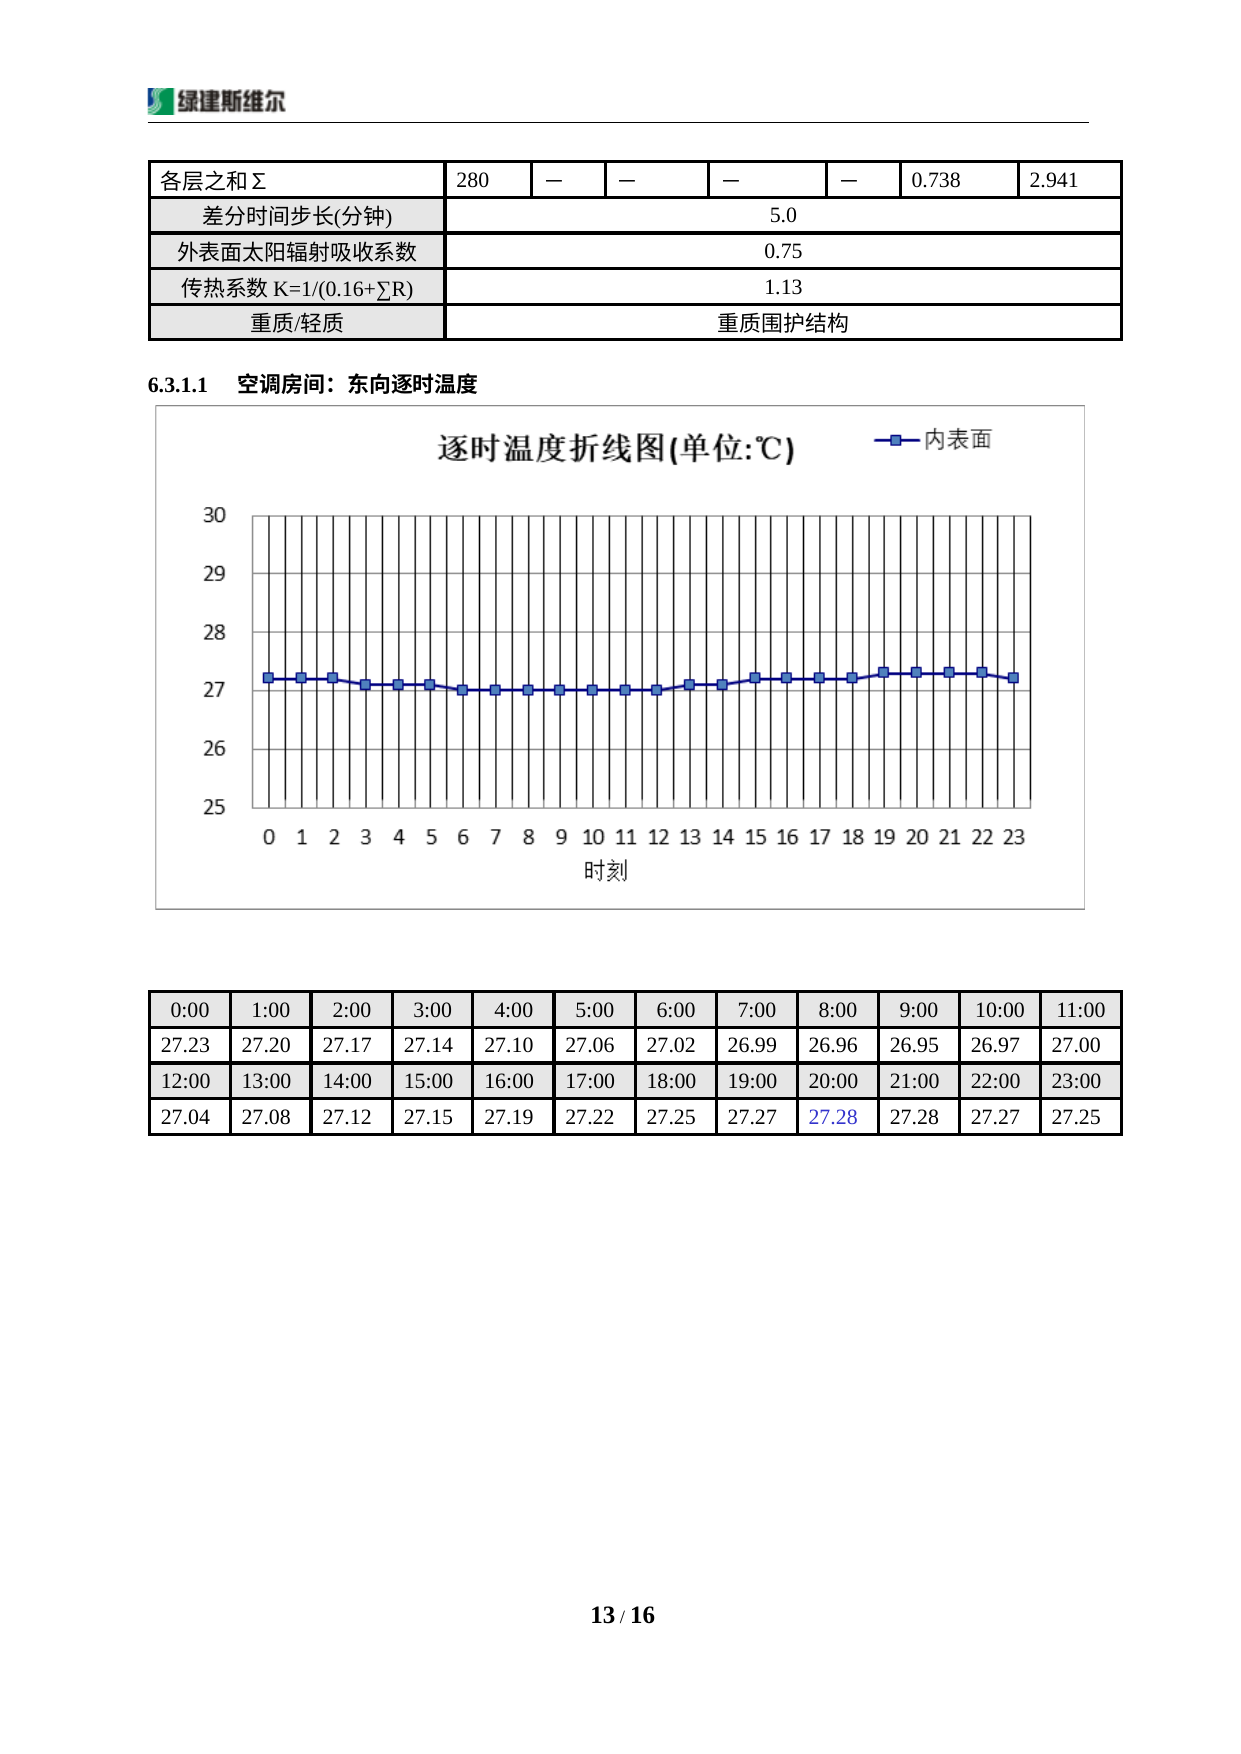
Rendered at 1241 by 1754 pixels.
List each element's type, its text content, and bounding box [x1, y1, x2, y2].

table_cell 27.02 [637, 1029, 715, 1061]
table_cell － [607, 163, 707, 196]
table_cell 15:00 [394, 1065, 471, 1097]
table_cell 16:00 [474, 1065, 552, 1097]
table_header 7:00 [718, 993, 796, 1026]
table_cell 22:00 [961, 1065, 1039, 1097]
table_cell 27.12 [313, 1100, 391, 1133]
table_cell 18:00 [637, 1065, 715, 1097]
table_cell 传热系数K=1/(0.16+∑R) [151, 270, 443, 303]
table_cell 重质/轻质 [151, 306, 443, 338]
table_cell 27.22 [556, 1100, 634, 1133]
table_cell 23:00 [1042, 1065, 1120, 1097]
table_header 11:00 [1042, 993, 1120, 1026]
table_cell 26.95 [880, 1029, 958, 1061]
table_cell 13:00 [232, 1065, 309, 1097]
table_cell 27.17 [313, 1029, 391, 1061]
table_cell 27.28 [799, 1100, 877, 1133]
table_cell 27.15 [394, 1100, 471, 1133]
table_cell 2.941 [1020, 163, 1120, 196]
table_cell 重质围护结构 [447, 306, 1120, 338]
table_cell 27.10 [474, 1029, 552, 1061]
table_cell 外表面太阳辐射吸收系数 [151, 235, 443, 267]
table_cell 20:00 [799, 1065, 877, 1097]
table_header 10:00 [961, 993, 1039, 1026]
table_cell 27.28 [880, 1100, 958, 1133]
table_header 5:00 [556, 993, 634, 1026]
table_header 6:00 [637, 993, 715, 1026]
table_cell 27.20 [232, 1029, 309, 1061]
table_cell 27.14 [394, 1029, 471, 1061]
table_cell 27.00 [1042, 1029, 1120, 1061]
table_cell 280 [447, 163, 530, 196]
table_cell － [533, 163, 604, 196]
table_cell 26.96 [799, 1029, 877, 1061]
table_cell 各层之和∑ [151, 163, 443, 196]
table_cell 27.08 [232, 1100, 309, 1133]
table_header 1:00 [232, 993, 309, 1026]
table_cell 21:00 [880, 1065, 958, 1097]
picture [147, 88, 289, 115]
table_cell 26.99 [718, 1029, 796, 1061]
table_cell 27.25 [637, 1100, 715, 1133]
table_cell 19:00 [718, 1065, 796, 1097]
table_cell 1.13 [447, 270, 1120, 303]
table_header 0:00 [151, 993, 229, 1026]
picture [155, 405, 1085, 910]
table_cell 5.0 [447, 199, 1120, 231]
table_cell 14:00 [313, 1065, 391, 1097]
table_cell 0.738 [902, 163, 1017, 196]
table_header 2:00 [313, 993, 391, 1026]
table_header 8:00 [799, 993, 877, 1026]
table_cell 17:00 [556, 1065, 634, 1097]
table_header 4:00 [474, 993, 552, 1026]
table_cell 27.27 [718, 1100, 796, 1133]
table_header 9:00 [880, 993, 958, 1026]
table_cell － [828, 163, 899, 196]
table_cell 差分时间步长(分钟) [151, 199, 443, 231]
table_cell － [710, 163, 825, 196]
table_cell 12:00 [151, 1065, 229, 1097]
table_cell 27.27 [961, 1100, 1039, 1133]
subtitle 空调房间：东向逐时温度 [148, 366, 1092, 399]
table_cell 26.97 [961, 1029, 1039, 1061]
table_cell 0.75 [447, 235, 1120, 267]
table_cell 27.19 [474, 1100, 552, 1133]
table_cell 27.25 [1042, 1100, 1120, 1133]
table_header 3:00 [394, 993, 471, 1026]
table_cell 27.23 [151, 1029, 229, 1061]
table_cell 27.06 [556, 1029, 634, 1061]
table_cell 27.04 [151, 1100, 229, 1133]
